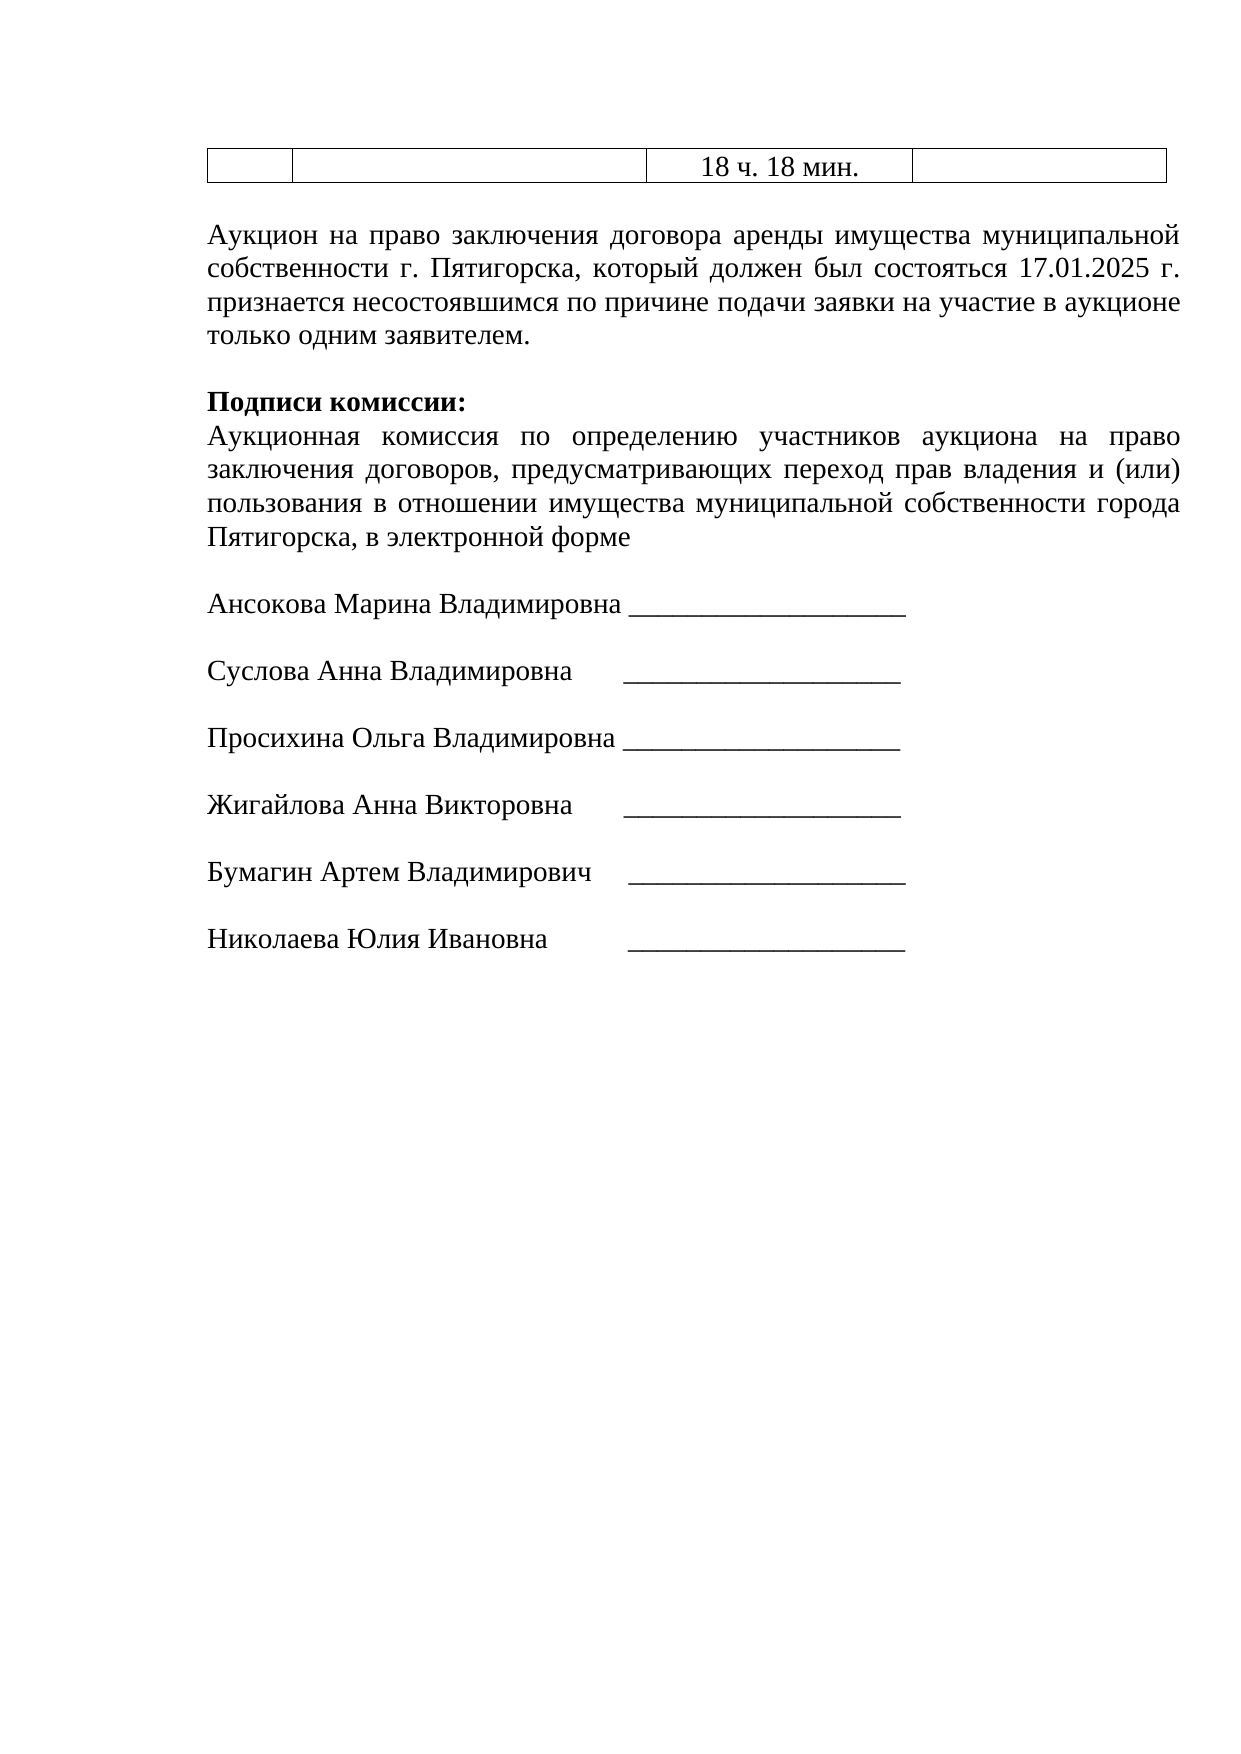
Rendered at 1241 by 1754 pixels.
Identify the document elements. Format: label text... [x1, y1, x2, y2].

text Суслова Анна Владимировна ___________________ [207, 653, 1181, 686]
text Николаева Юлия Ивановна ___________________ [207, 921, 1181, 955]
text Ансокова Марина Владимировна ___________________ [207, 586, 1181, 619]
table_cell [647, 149, 912, 182]
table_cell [293, 149, 646, 182]
text Бумагин Артем Владимирович ___________________ [207, 854, 1181, 888]
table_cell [913, 149, 1166, 182]
text Жигайлова Анна Викторовна ___________________ [207, 787, 1181, 821]
text Просихина Ольга Владимировна ___________________ [207, 720, 1181, 753]
table_cell 1 [208, 149, 292, 182]
text Аукционная комиссия по определению участников аукциона на право заключения договоров, предусматривающих переход прав владения и (или) пользования в отношении имущества муниципальной собственности города Пятигорска, в электронной форме [207, 418, 1181, 552]
text Аукцион на право заключения договора аренды имущества муниципальной собственности г. Пятигорска, который должен был состояться 17.01.2025 г. признается несостоявшимся по причине подачи заявки на участие в аукционе только одним заявителем. [207, 217, 1181, 351]
text Подписи комиссии: [207, 384, 1181, 418]
